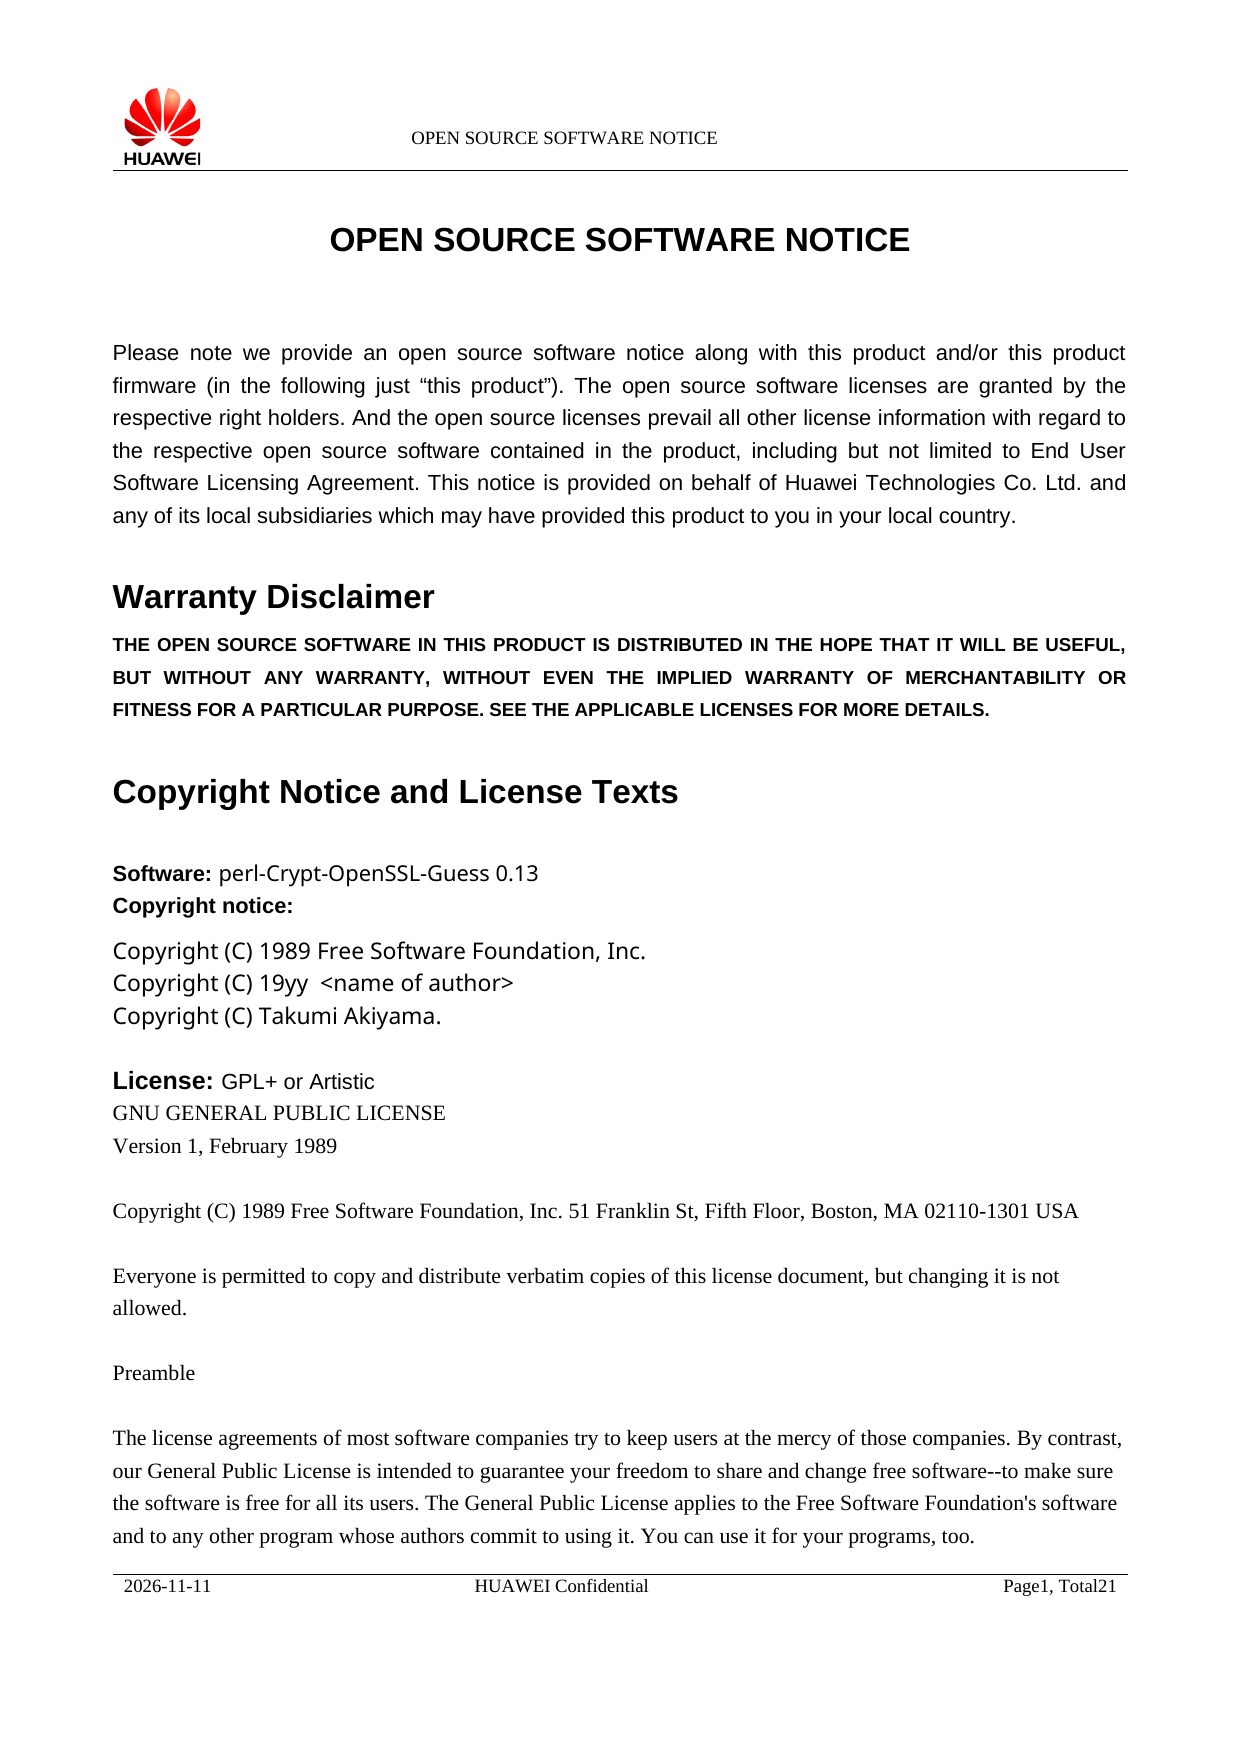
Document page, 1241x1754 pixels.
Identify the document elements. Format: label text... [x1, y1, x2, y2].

text Copyright (C) 1989 Free Software Foundation, Inc. Copyright (C) 19yy <name of author> Copyright (C) Takumi Akiyama. [112, 934, 1128, 1064]
text Copyright notice: [112, 889, 1128, 921]
text License: GPL+ or Artistic [112, 1064, 1128, 1096]
text Please note we provide an open source software notice along with this product and/or this product firmware (in the following just “this product”). The open source software licenses are granted by the respective right holders. And the open source licenses prevail all other license information with regard to the respective open source software contained in the product, including but not limited to End User Software Licensing Agreement. This notice is provided on behalf of Huawei Technologies Co. Ltd. and any of its local subsidiaries which may have provided this product to you in your local country. [112, 336, 1128, 531]
title Software: perl-Crypt-OpenSSL-Guess 0.13 [112, 856, 1128, 889]
text Copyright Notice and License Texts [112, 759, 1128, 824]
picture [124, 88, 201, 165]
text The open source software in this product is distributed in the hope that it will be useful, but WITHOUT ANY WARRANTY, without even the implied warranty of MERCHANTABILITY or FITNESS FOR A PARTICULAR PURPOSE. See the applicable licenses for more details. [112, 629, 1128, 726]
text Warranty Disclaimer [112, 564, 1128, 629]
text OPEN SOURCE SOFTWARE NOTICE [112, 206, 1128, 271]
